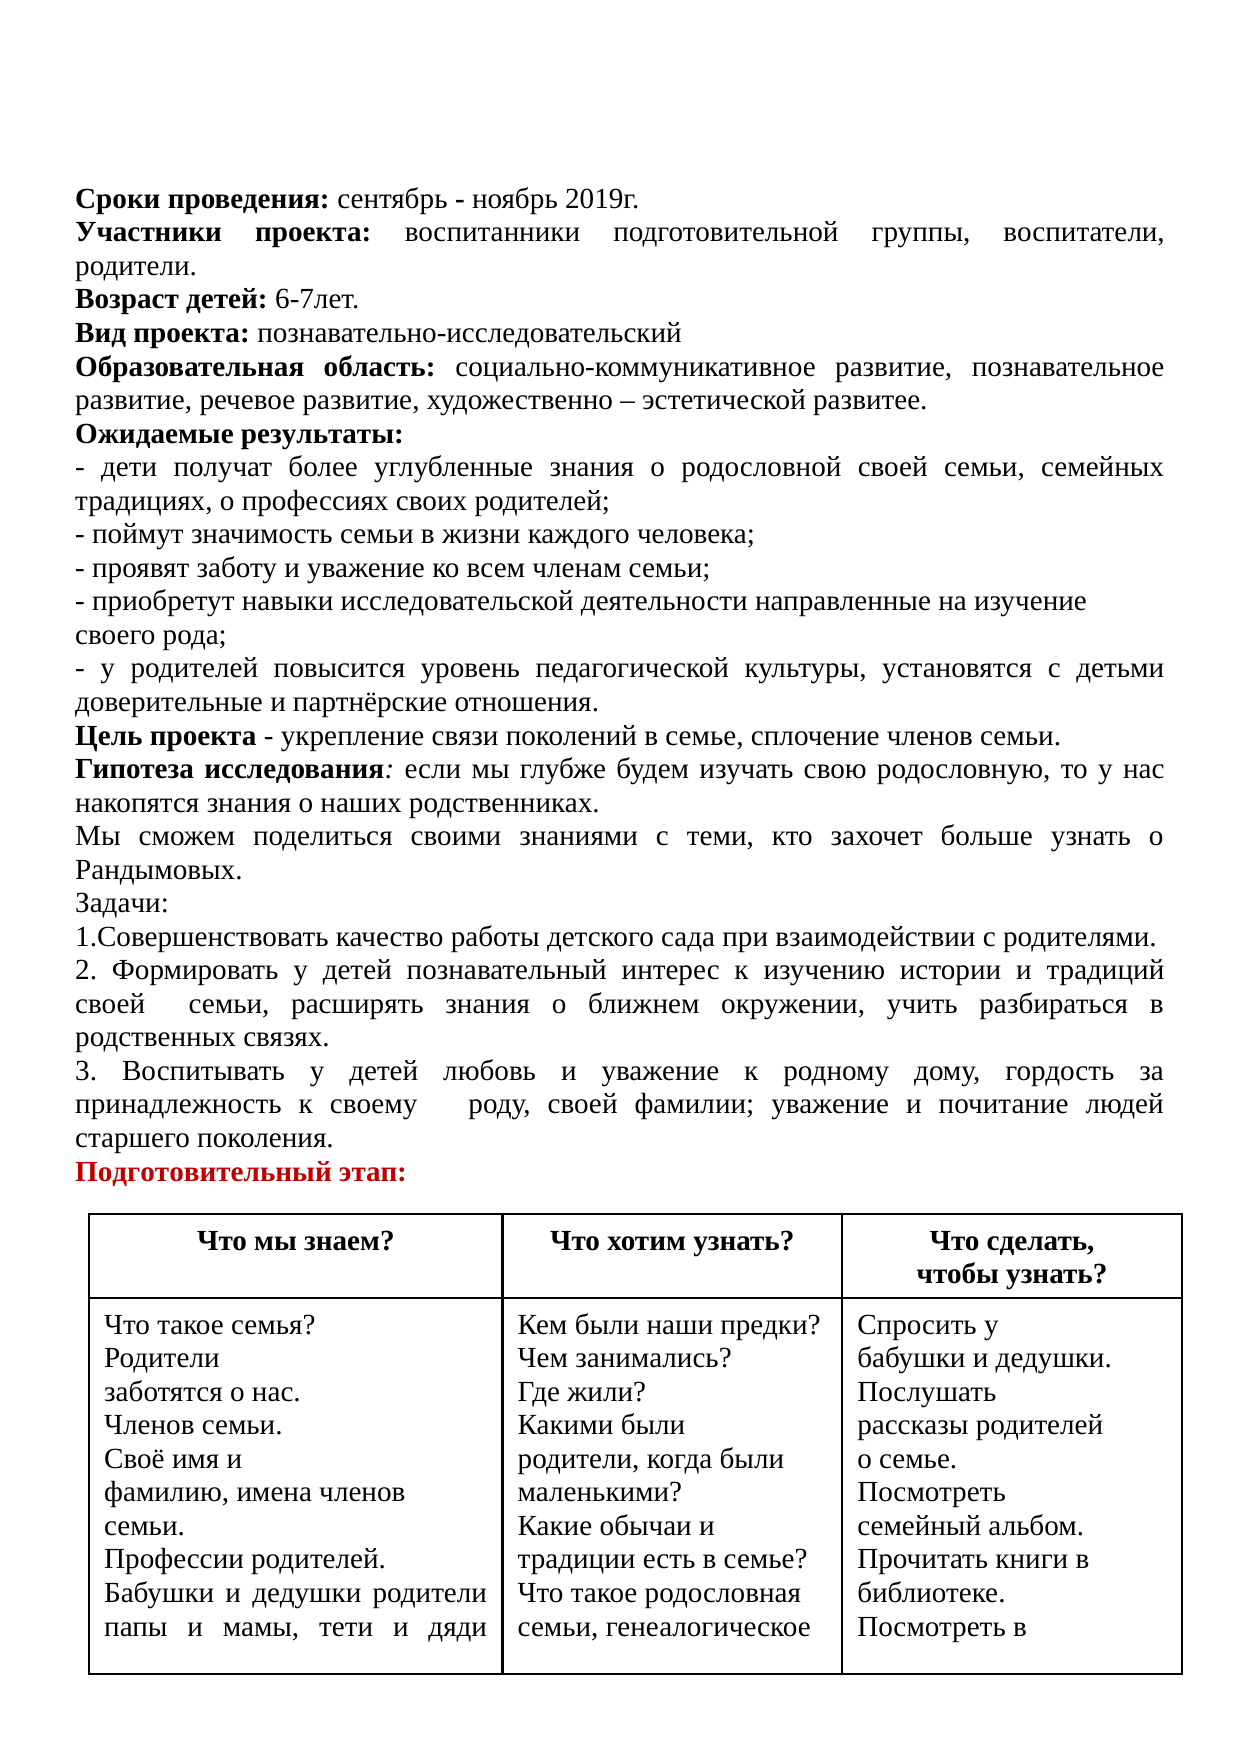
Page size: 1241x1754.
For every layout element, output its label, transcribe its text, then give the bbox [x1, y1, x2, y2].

text Сроки проведения: сентябрь - ноябрь 2019г. [75, 181, 1165, 214]
text - проявят заботу и уважение ко всем членам семьи; [75, 550, 1165, 583]
text Образовательная область: социально-коммуникативное развитие, познавательное развитие, речевое развитие, художественно – эстетической развитее. [75, 349, 1165, 416]
text 2. Формировать у детей познавательный интерес к изучению истории и традиций своей семьи, расширять знания о ближнем окружении, учить разбираться в родственных связях. [75, 952, 1165, 1053]
text 1.Совершенствовать качество работы детского сада при взаимодействии с родителями. [75, 919, 1165, 952]
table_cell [504, 1299, 841, 1672]
text Задачи: [75, 885, 1165, 919]
text - поймут значимость семьи в жизни каждого человека; [75, 516, 1165, 550]
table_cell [843, 1299, 1181, 1672]
text Вид проекта: познавательно-исследовательский [75, 315, 1165, 349]
table_header Что сделать, чтобы узнать? [843, 1215, 1181, 1297]
text Ожидаемые результаты: [75, 416, 1165, 449]
table_header Что хотим узнать? [504, 1215, 841, 1297]
text Возраст детей: 6-7лет. [75, 282, 1165, 315]
table_header Что мы знаем? [90, 1215, 501, 1297]
text - приобретут навыки исследовательской деятельности направленные на изучение [75, 583, 1165, 617]
text Подготовительный этап: [75, 1154, 1165, 1187]
text - у родителей повысится уровень педагогической культуры, установятся с детьми доверительные и партнёрские отношения. [75, 651, 1165, 718]
text 3. Воспитывать у детей любовь и уважение к родному дому, гордость за принадлежность к своему роду, своей фамилии; уважение и почитание людей старшего поколения. [75, 1053, 1165, 1154]
text Мы сможем поделиться своими знаниями с теми, кто захочет больше узнать о Рандымовых. [75, 818, 1165, 885]
text - дети получат более углубленные знания о родословной своей семьи, семейных традициях, о профессиях своих родителей; [75, 449, 1165, 516]
text Цель проекта - укрепление связи поколений в семье, сплочение членов семьи. [75, 718, 1165, 751]
text Гипотеза исследования: если мы глубже будем изучать свою родословную, то у нас накопятся знания о наших родственниках. [75, 751, 1165, 818]
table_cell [90, 1299, 501, 1672]
text Участники проекта: воспитанники подготовительной группы, воспитатели, родители. [75, 214, 1165, 282]
text своего рода; [75, 617, 1165, 651]
